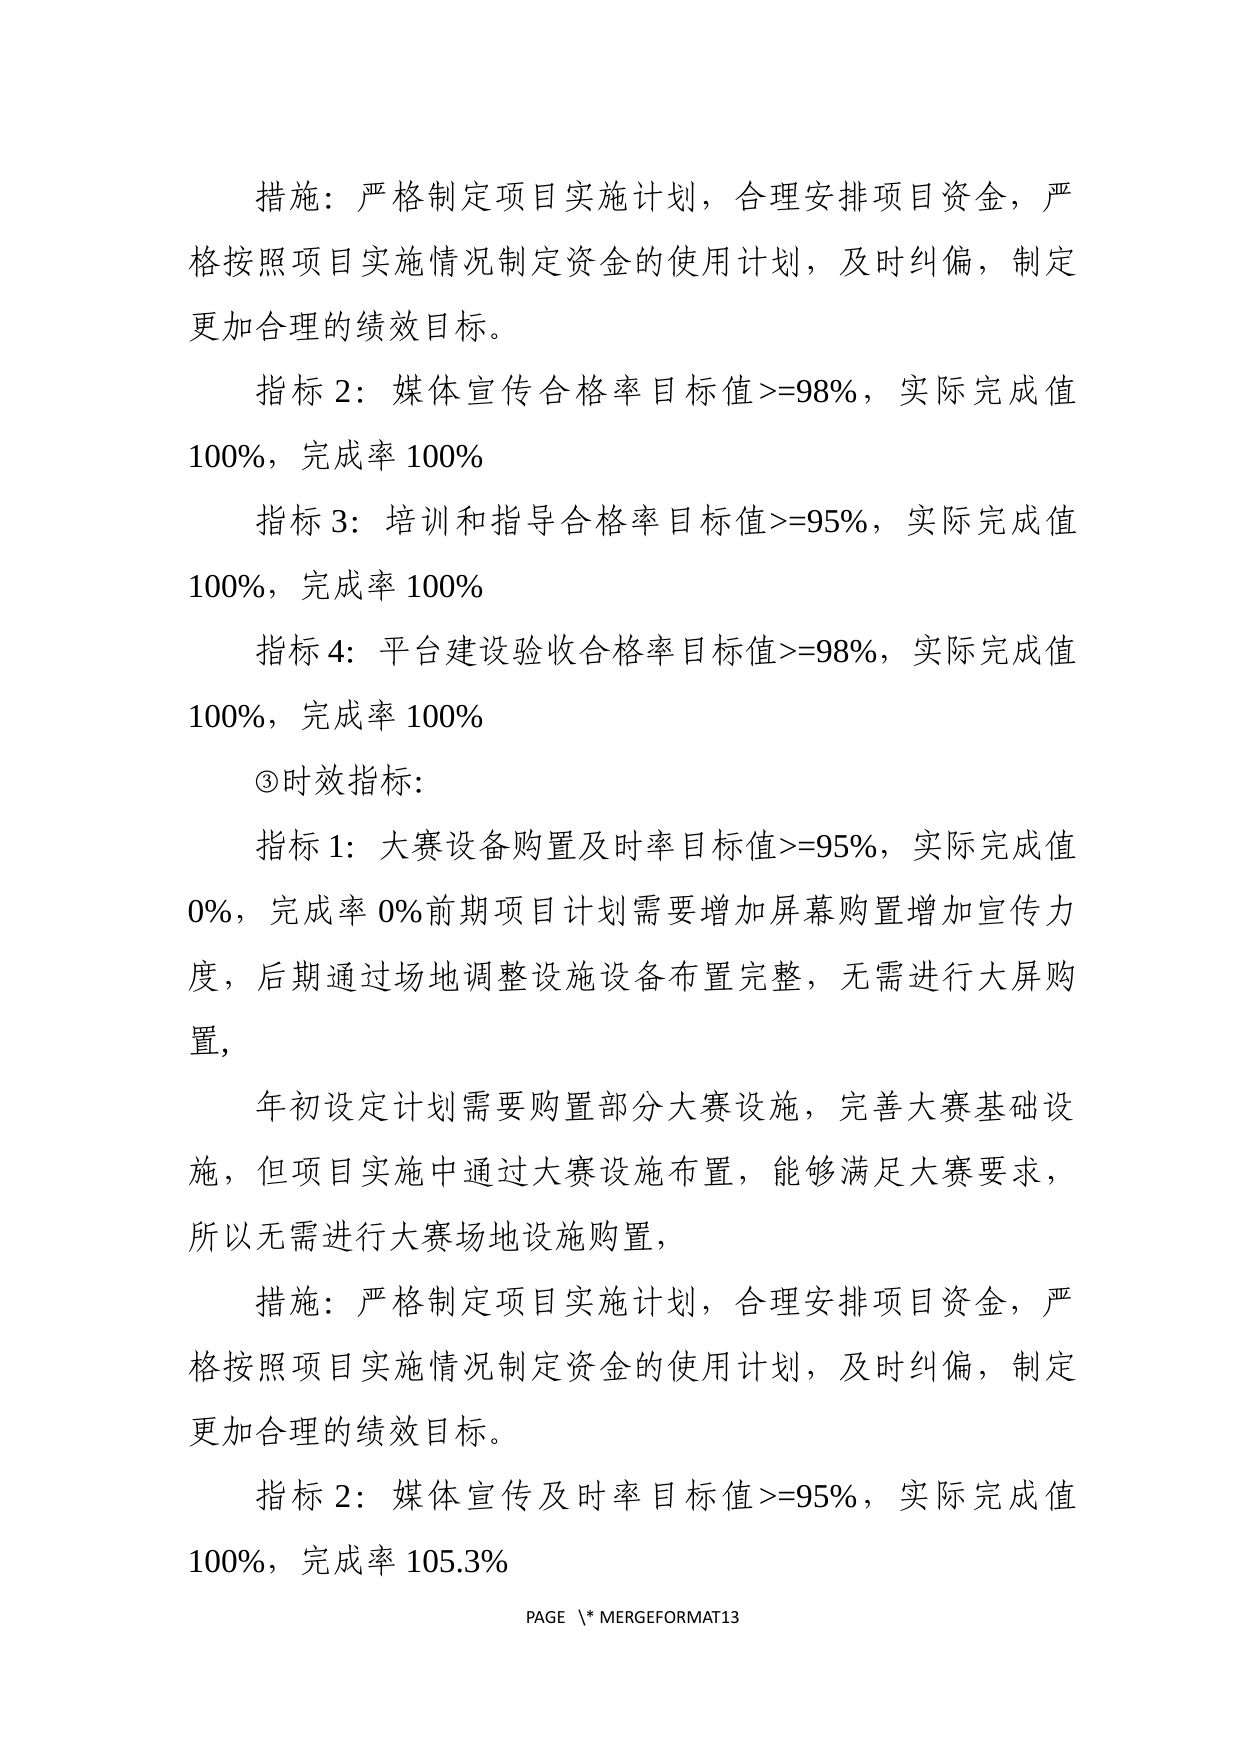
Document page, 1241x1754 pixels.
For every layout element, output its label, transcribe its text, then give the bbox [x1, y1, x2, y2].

text 措施：严格制定项目实施计划，合理安排项目资金，严格按照项目实施情况制定资金的使用计划，及时纠偏，制定更加合理的绩效目标。 [187, 1267, 1078, 1462]
text ③时效指标： [187, 747, 1078, 812]
text 指标2：媒体宣传及时率目标值>=95%，实际完成值100%，完成率105.3% [187, 1462, 1078, 1592]
text 指标1：大赛设备购置及时率目标值>=95%，实际完成值0%，完成率0%前期项目计划需要增加屏幕购置增加宣传力度，后期通过场地调整设施设备布置完整，无需进行大屏购置, [187, 812, 1078, 1072]
text 指标2：媒体宣传合格率目标值>=98%，实际完成值100%，完成率100% [187, 357, 1078, 487]
text 年初设定计划需要购置部分大赛设施，完善大赛基础设施，但项目实施中通过大赛设施布置，能够满足大赛要求，所以无需进行大赛场地设施购置， [187, 1072, 1078, 1267]
text 措施：严格制定项目实施计划，合理安排项目资金，严格按照项目实施情况制定资金的使用计划，及时纠偏，制定更加合理的绩效目标。 [187, 162, 1078, 357]
text 指标4：平台建设验收合格率目标值>=98%，实际完成值100%，完成率100% [187, 617, 1078, 747]
text 指标3：培训和指导合格率目标值>=95%，实际完成值100%，完成率100% [187, 487, 1078, 617]
